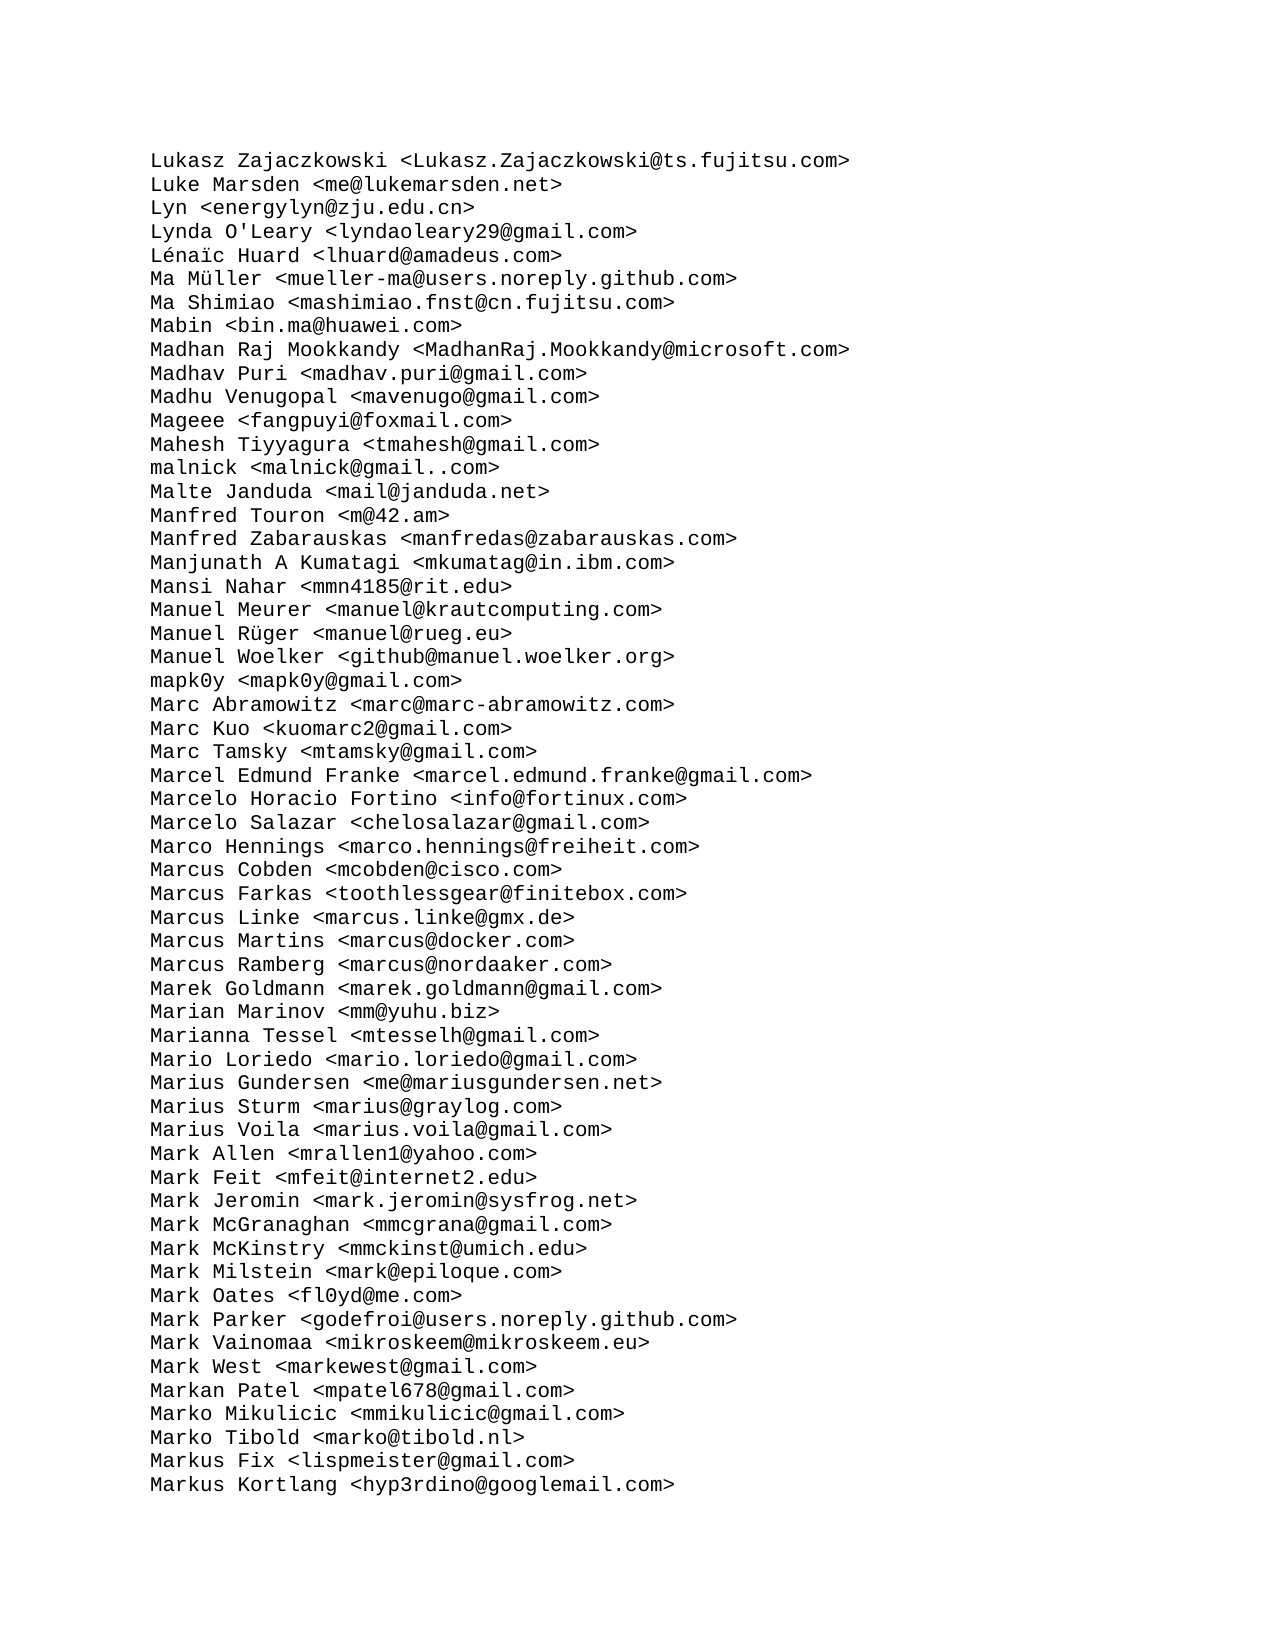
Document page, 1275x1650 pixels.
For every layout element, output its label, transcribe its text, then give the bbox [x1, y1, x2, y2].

text Marius Voila <marius.voila@gmail.com> [150, 1119, 1125, 1143]
text Marius Gundersen <me@mariusgundersen.net> [150, 1072, 1125, 1096]
text Mark Milstein <mark@epiloque.com> [150, 1261, 1125, 1285]
text Marc Abramowitz <marc@marc-abramowitz.com> [150, 694, 1125, 717]
text Marcus Ramberg <marcus@nordaaker.com> [150, 954, 1125, 978]
text Manuel Meurer <manuel@krautcomputing.com> [150, 599, 1125, 623]
text Madhav Puri <madhav.puri@gmail.com> [150, 363, 1125, 386]
text Marianna Tessel <mtesselh@gmail.com> [150, 1025, 1125, 1048]
text Manuel Woelker <github@manuel.woelker.org> [150, 647, 1125, 670]
text Marian Marinov <mm@yuhu.biz> [150, 1001, 1125, 1025]
text Manjunath A Kumatagi <mkumatag@in.ibm.com> [150, 552, 1125, 576]
text Lénaïc Huard <lhuard@amadeus.com> [150, 244, 1125, 268]
text Marc Kuo <kuomarc2@gmail.com> [150, 717, 1125, 741]
text Markus Kortlang <hyp3rdino@googlemail.com> [150, 1474, 1125, 1498]
text Marcel Edmund Franke <marcel.edmund.franke@gmail.com> [150, 765, 1125, 788]
text Lynda O'Leary <lyndaoleary29@gmail.com> [150, 221, 1125, 244]
text Marius Sturm <marius@graylog.com> [150, 1096, 1125, 1119]
text Marko Mikulicic <mmikulicic@gmail.com> [150, 1403, 1125, 1427]
text Malte Janduda <mail@janduda.net> [150, 481, 1125, 505]
text Markus Fix <lispmeister@gmail.com> [150, 1451, 1125, 1474]
text Madhu Venugopal <mavenugo@gmail.com> [150, 386, 1125, 410]
text Manuel Rüger <manuel@rueg.eu> [150, 623, 1125, 647]
text Ma Müller <mueller-ma@users.noreply.github.com> [150, 268, 1125, 292]
text Marcus Linke <marcus.linke@gmx.de> [150, 907, 1125, 930]
text malnick <malnick@gmail..com> [150, 457, 1125, 481]
text Manfred Zabarauskas <manfredas@zabarauskas.com> [150, 528, 1125, 552]
text Marcelo Salazar <chelosalazar@gmail.com> [150, 812, 1125, 836]
text Mabin <bin.ma@huawei.com> [150, 316, 1125, 339]
text Mark Vainomaa <mikroskeem@mikroskeem.eu> [150, 1332, 1125, 1356]
text Mageee <fangpuyi@foxmail.com> [150, 410, 1125, 434]
text Luke Marsden <me@lukemarsden.net> [150, 174, 1125, 197]
text Lukasz Zajaczkowski <Lukasz.Zajaczkowski@ts.fujitsu.com> [150, 150, 1125, 174]
text Lyn <energylyn@zju.edu.cn> [150, 197, 1125, 221]
text Mark McKinstry <mmckinst@umich.edu> [150, 1238, 1125, 1261]
text Mansi Nahar <mmn4185@rit.edu> [150, 576, 1125, 599]
text Markan Patel <mpatel678@gmail.com> [150, 1379, 1125, 1403]
text Mark West <markewest@gmail.com> [150, 1356, 1125, 1379]
text Mark Allen <mrallen1@yahoo.com> [150, 1143, 1125, 1167]
text Mark Oates <fl0yd@me.com> [150, 1285, 1125, 1309]
text Marek Goldmann <marek.goldmann@gmail.com> [150, 978, 1125, 1001]
text Ma Shimiao <mashimiao.fnst@cn.fujitsu.com> [150, 292, 1125, 316]
text Marcus Farkas <toothlessgear@finitebox.com> [150, 883, 1125, 907]
text Marc Tamsky <mtamsky@gmail.com> [150, 741, 1125, 765]
text Marcus Martins <marcus@docker.com> [150, 930, 1125, 954]
text Mark McGranaghan <mmcgrana@gmail.com> [150, 1214, 1125, 1238]
text Madhan Raj Mookkandy <MadhanRaj.Mookkandy@microsoft.com> [150, 339, 1125, 363]
text Mark Feit <mfeit@internet2.edu> [150, 1167, 1125, 1190]
text Mark Parker <godefroi@users.noreply.github.com> [150, 1309, 1125, 1332]
text Marcus Cobden <mcobden@cisco.com> [150, 859, 1125, 883]
text Marko Tibold <marko@tibold.nl> [150, 1427, 1125, 1451]
text Mahesh Tiyyagura <tmahesh@gmail.com> [150, 434, 1125, 457]
text Marcelo Horacio Fortino <info@fortinux.com> [150, 788, 1125, 812]
text Marco Hennings <marco.hennings@freiheit.com> [150, 836, 1125, 859]
text mapk0y <mapk0y@gmail.com> [150, 670, 1125, 694]
text Mario Loriedo <mario.loriedo@gmail.com> [150, 1048, 1125, 1072]
text Manfred Touron <m@42.am> [150, 505, 1125, 528]
text Mark Jeromin <mark.jeromin@sysfrog.net> [150, 1190, 1125, 1214]
